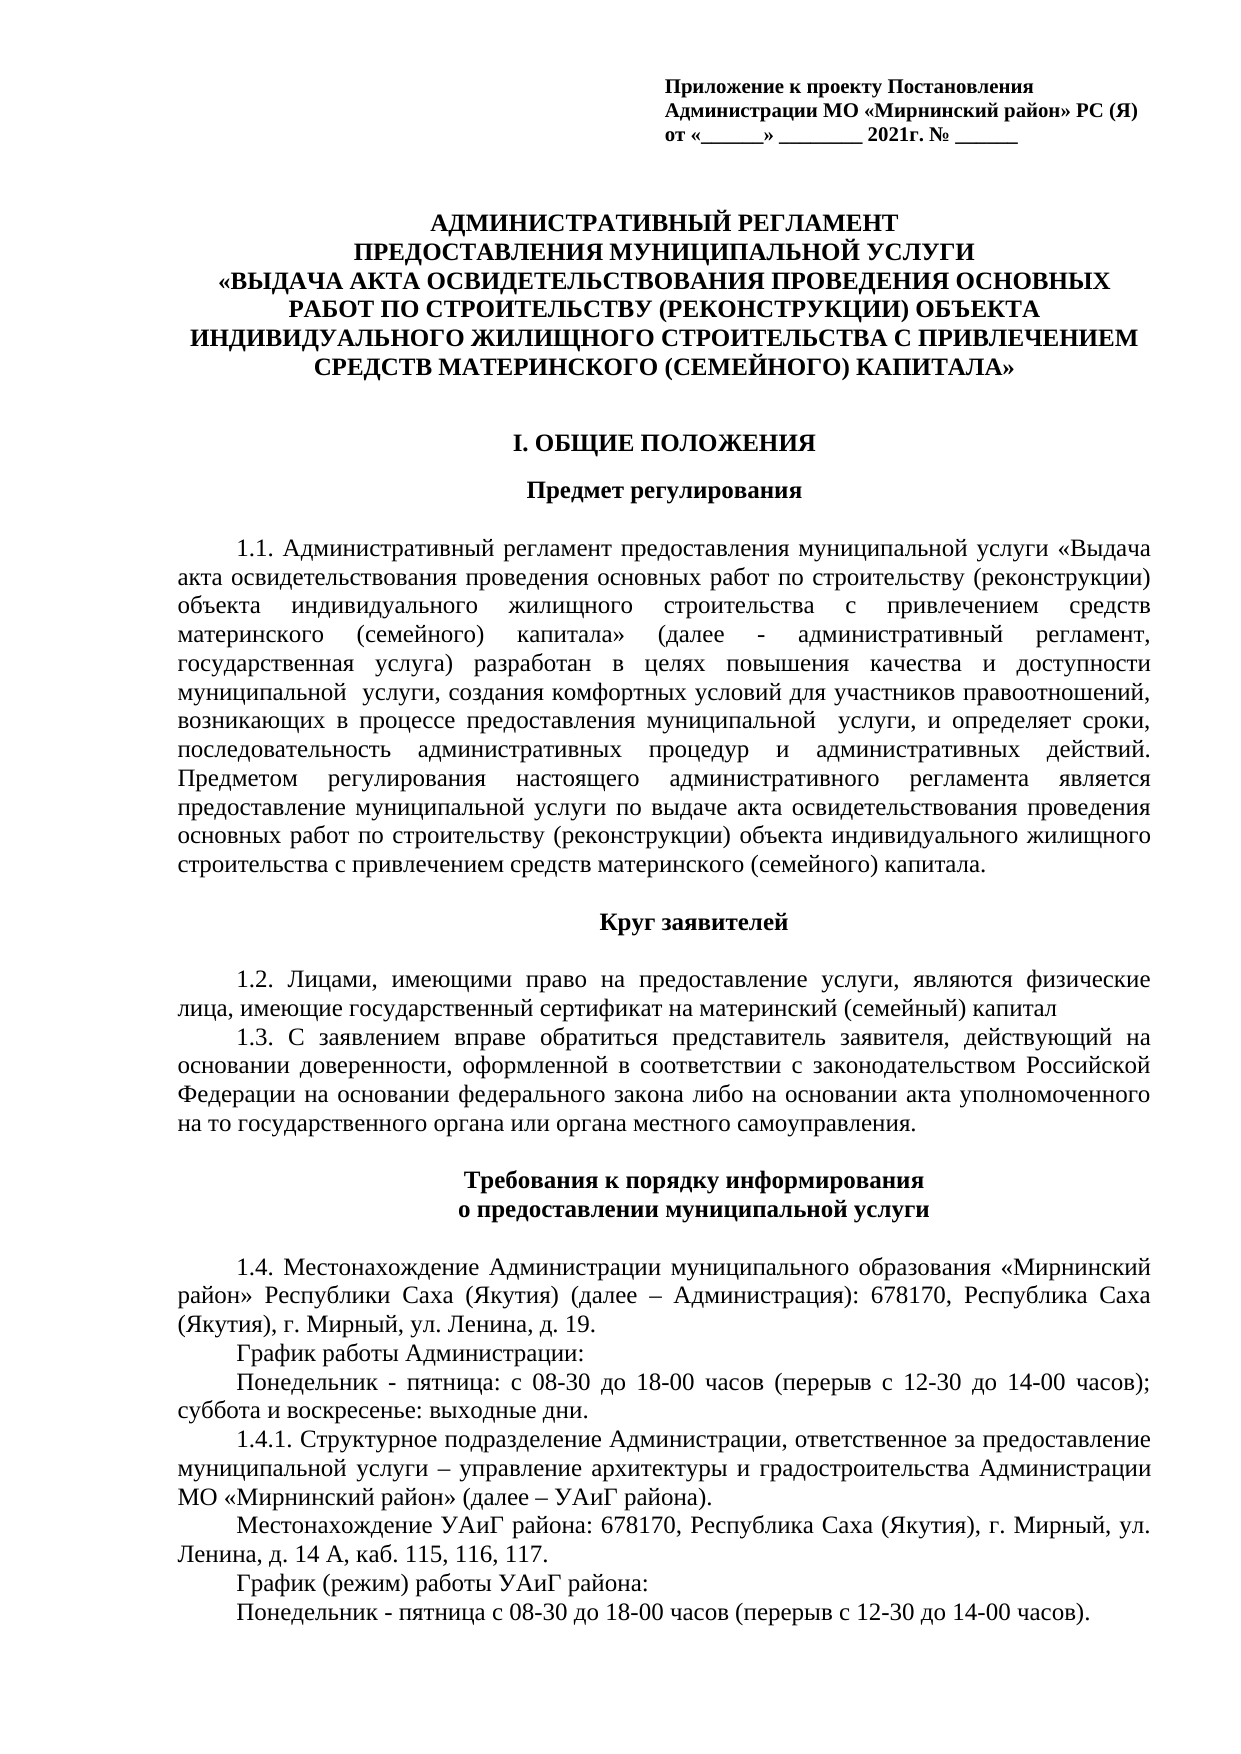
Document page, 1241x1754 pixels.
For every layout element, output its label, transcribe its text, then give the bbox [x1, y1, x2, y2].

text от «______» ________ 2021г. № ______ [664, 122, 1152, 146]
text 1.4.1. Структурное подразделение Администрации, ответственное за предоставление муниципальной услуги – управление архитектуры и градостроительства Администрации МО «Мирнинский район» (далее – УАиГ района). [177, 1424, 1152, 1510]
text Приложение к проекту Постановления [664, 74, 1152, 98]
text ПРЕДОСТАВЛЕНИЯ МУНИЦИПАЛЬНОЙ УСЛУГИ [177, 237, 1152, 266]
text 1.3. С заявлением вправе обратиться представитель заявителя, действующий на основании доверенности, оформленной в соответствии с законодательством Российской Федерации на основании федерального закона либо на основании акта уполномоченного на то государственного органа или органа местного самоуправления. [177, 1022, 1152, 1137]
text 1.2. Лицами, имеющими право на предоставление услуги, являются физические лица, имеющие государственный сертификат на материнский (семейный) капитал [177, 964, 1152, 1022]
text Требования к порядку информирования [177, 1165, 1152, 1194]
text АДМИНИСТРАТИВНЫЙ РЕГЛАМЕНТ [177, 208, 1152, 237]
text Понедельник - пятница: с 08-30 до 18-00 часов (перерыв с 12-30 до 14-00 часов); суббота и воскресенье: выходные дни. [177, 1367, 1152, 1424]
text о предоставлении муниципальной услуги [177, 1194, 1152, 1223]
text I. ОБЩИЕ ПОЛОЖЕНИЯ [177, 428, 1152, 456]
text «ВЫДАЧА АКТА ОСВИДЕТЕЛЬСТВОВАНИЯ ПРОВЕДЕНИЯ ОСНОВНЫХ РАБОТ ПО СТРОИТЕЛЬСТВУ (РЕКОНСТРУКЦИИ) ОБЪЕКТА ИНДИВИДУАЛЬНОГО ЖИЛИЩНОГО СТРОИТЕЛЬСТВА С ПРИВЛЕЧЕНИЕМ СРЕДСТВ МАТЕРИНСКОГО (СЕМЕЙНОГО) КАПИТАЛА» [177, 266, 1152, 381]
text Администрации МО «Мирнинский район» РС (Я) [664, 98, 1152, 122]
text Местонахождение УАиГ района: 678170, Республика Саха (Якутия), г. Мирный, ул. Ленина, д. 14 А, каб. 115, 116, 117. [177, 1510, 1152, 1568]
text Круг заявителей [177, 907, 1152, 935]
text График работы Администрации: [177, 1338, 1152, 1367]
text Понедельник - пятница с 08-30 до 18-00 часов (перерыв с 12-30 до 14-00 часов). [177, 1597, 1152, 1625]
text 1.1. Административный регламент предоставления муниципальной услуги «Выдача акта освидетельствования проведения основных работ по строительству (реконструкции) объекта индивидуального жилищного строительства с привлечением средств материнского (семейного) капитала» (далее - административный регламент, государственная услуга) разработан в целях повышения качества и доступности муниципальной услуги, создания комфортных условий для участников правоотношений, возникающих в процессе предоставления муниципальной услуги, и определяет сроки, последовательность административных процедур и административных действий. Предметом регулирования настоящего административного регламента является предоставление муниципальной услуги по выдаче акта освидетельствования проведения основных работ по строительству (реконструкции) объекта индивидуального жилищного строительства с привлечением средств материнского (семейного) капитала. [177, 533, 1152, 878]
text График (режим) работы УАиГ района: [177, 1568, 1152, 1597]
text Предмет регулирования [177, 475, 1152, 504]
text 1.4. Местонахождение Администрации муниципального образования «Мирнинский район» Республики Саха (Якутия) (далее – Администрация): 678170, Республика Саха (Якутия), г. Мирный, ул. Ленина, д. 19. [177, 1252, 1152, 1338]
